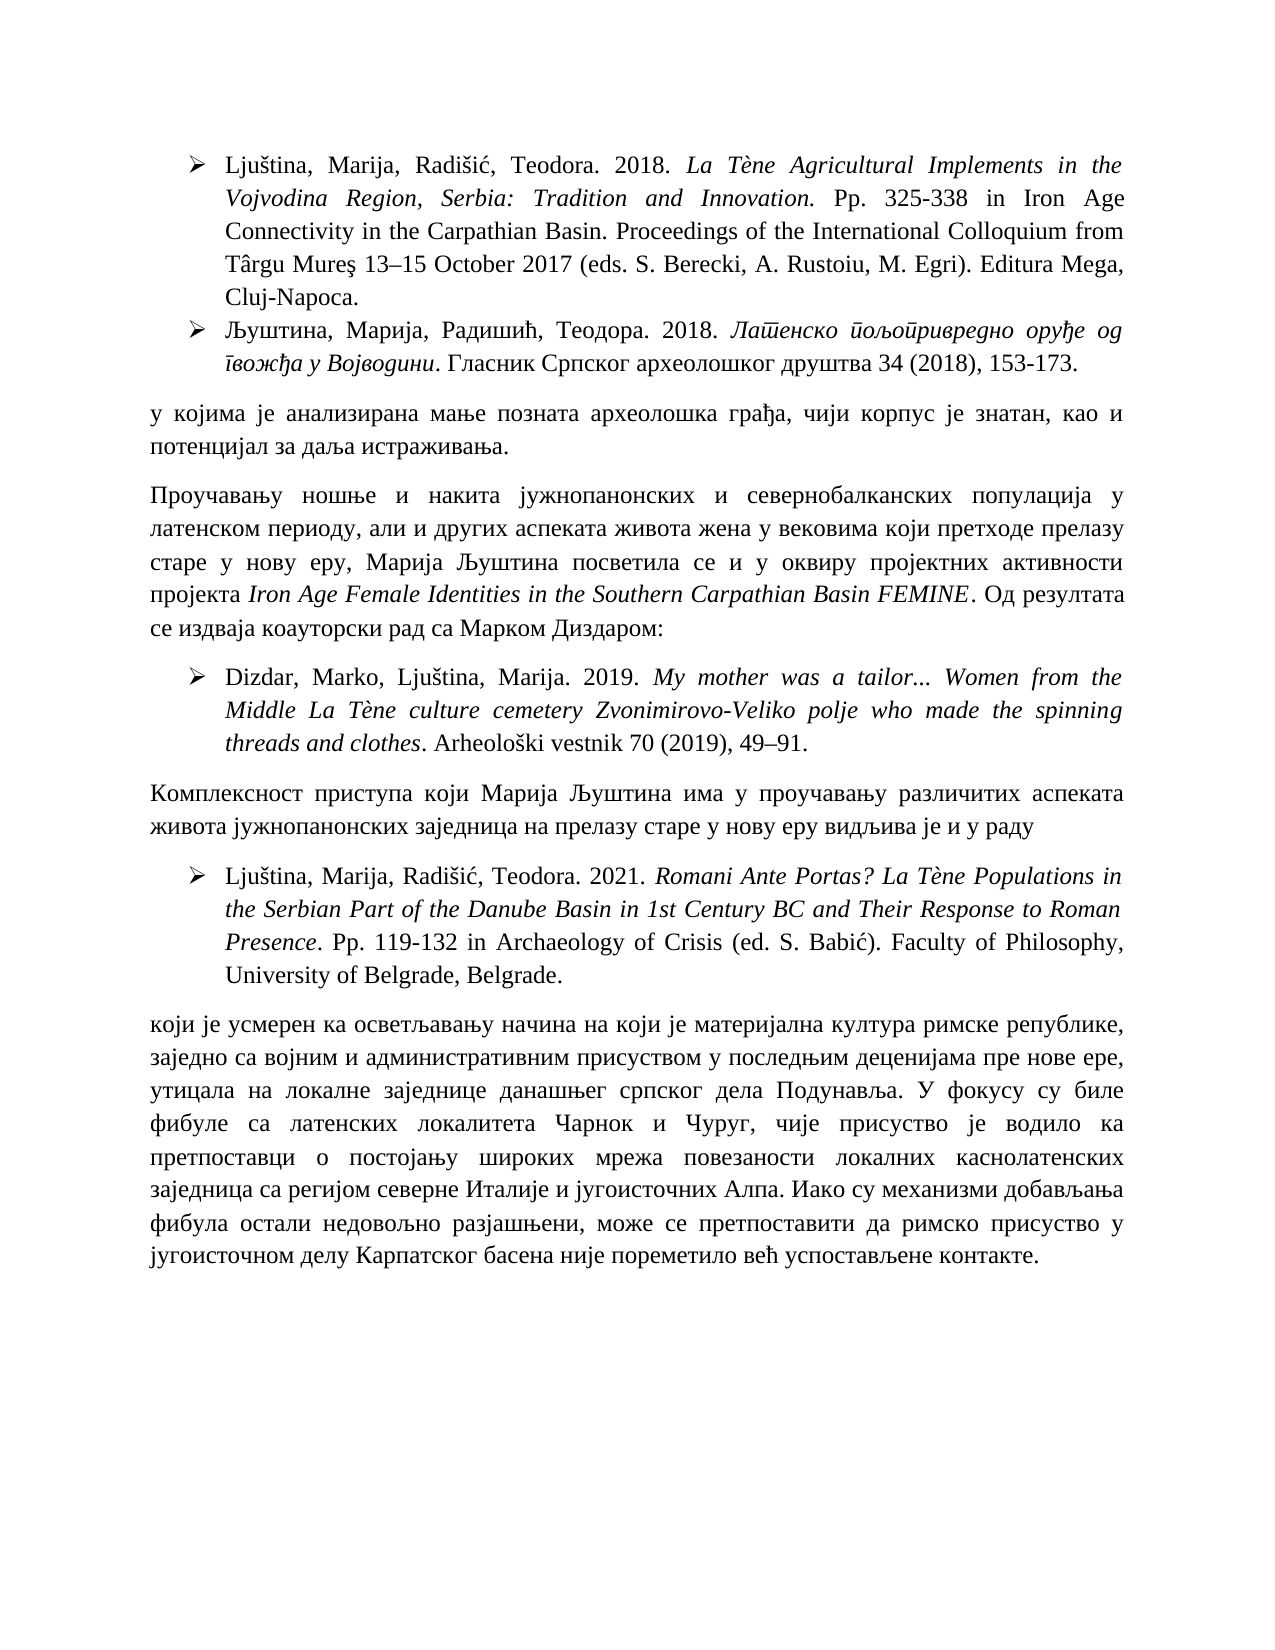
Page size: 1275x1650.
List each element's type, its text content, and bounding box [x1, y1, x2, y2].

list Dizdar, Marko, Ljuština, Marija. 2019. My mother was a tailor... Women from the Middle La Tène culture cemetery Zvonimirovo-Veliko polje who made the spinning threads and clothes. Arheološki vestnik 70 (2019), 49–91. [187, 662, 1125, 757]
text који је усмерен ка осветљавању начина на који је материјална култура римске републике, заједно са војним и административним присуством у последњим деценијама пре нове ере, утицала на локалне заједнице данашњег српског дела Подунавља. У фокусу су биле фибуле са латенских локалитета Чарнок и Чуруг, чије присуство је водило ка претпоставци о постојању широких мрежа повезаности локалних каснолатенских заједница са регијом северне Италије и југоисточних Алпа. Иако су механизми добављања фибула остали недовољно разјашњени, може се претпоставити да римско присуство у југоисточном делу Карпатског басена није пореметило већ успостављене контакте. [150, 1009, 1125, 1269]
list Ljuština, Marija, Radišić, Teodora. 2018. La Tène Agricultural Implements in the Vojvodina Region, Serbia: Tradition and Innovation. Pp. 325-338 in Iron Age Connectivity in the Carpathian Basin. Proceedings of the International Colloquium from Târgu Mureş 13–15 October 2017 (eds. S. Berecki, A. Rustoiu, M. Egri). Editura Mega, Cluj-Napoca. [187, 150, 1125, 311]
text у којима је анализирана мање позната археолошка грађа, чији корпус је знатан, као и потенцијал за даља истраживања. [150, 398, 1125, 459]
text Проучавању ношње и накита јужнопанонских и севернобалканских популација у латенском периоду, али и других аспеката живота жена у вековима који претходе прелазу старе у нову еру, Марија Љуштина посветила се и у оквиру пројектних активности пројекта Iron Age Female Identities in the Southern Carpathian Basin FEMINE. Од резултата се издваја коауторски рад са Марком Диздаром: [150, 481, 1125, 641]
text Комплексност приступа који Марија Љуштина има у проучавању различитих аспеката живота јужнопанонских заједница на прелазу старе у нову еру видљива је и у раду [150, 778, 1125, 840]
list Љуштина, Марија, Радишић, Теодора. 2018. Латенско пољопривредно оруђе од гвожђа у Војводини. Гласник Српског археолошког друштва 34 (2018), 153-173. [187, 315, 1125, 377]
list Ljuština, Marija, Radišić, Teodora. 2021. Romani Ante Portas? La Tène Populations in the Serbian Part of the Danube Basin in 1st Century BC and Their Response to Roman Presence. Pp. 119-132 in Archaeology of Crisis (ed. S. Babić). Faculty of Philosophy, University of Belgrade, Belgrade. [187, 861, 1125, 988]
